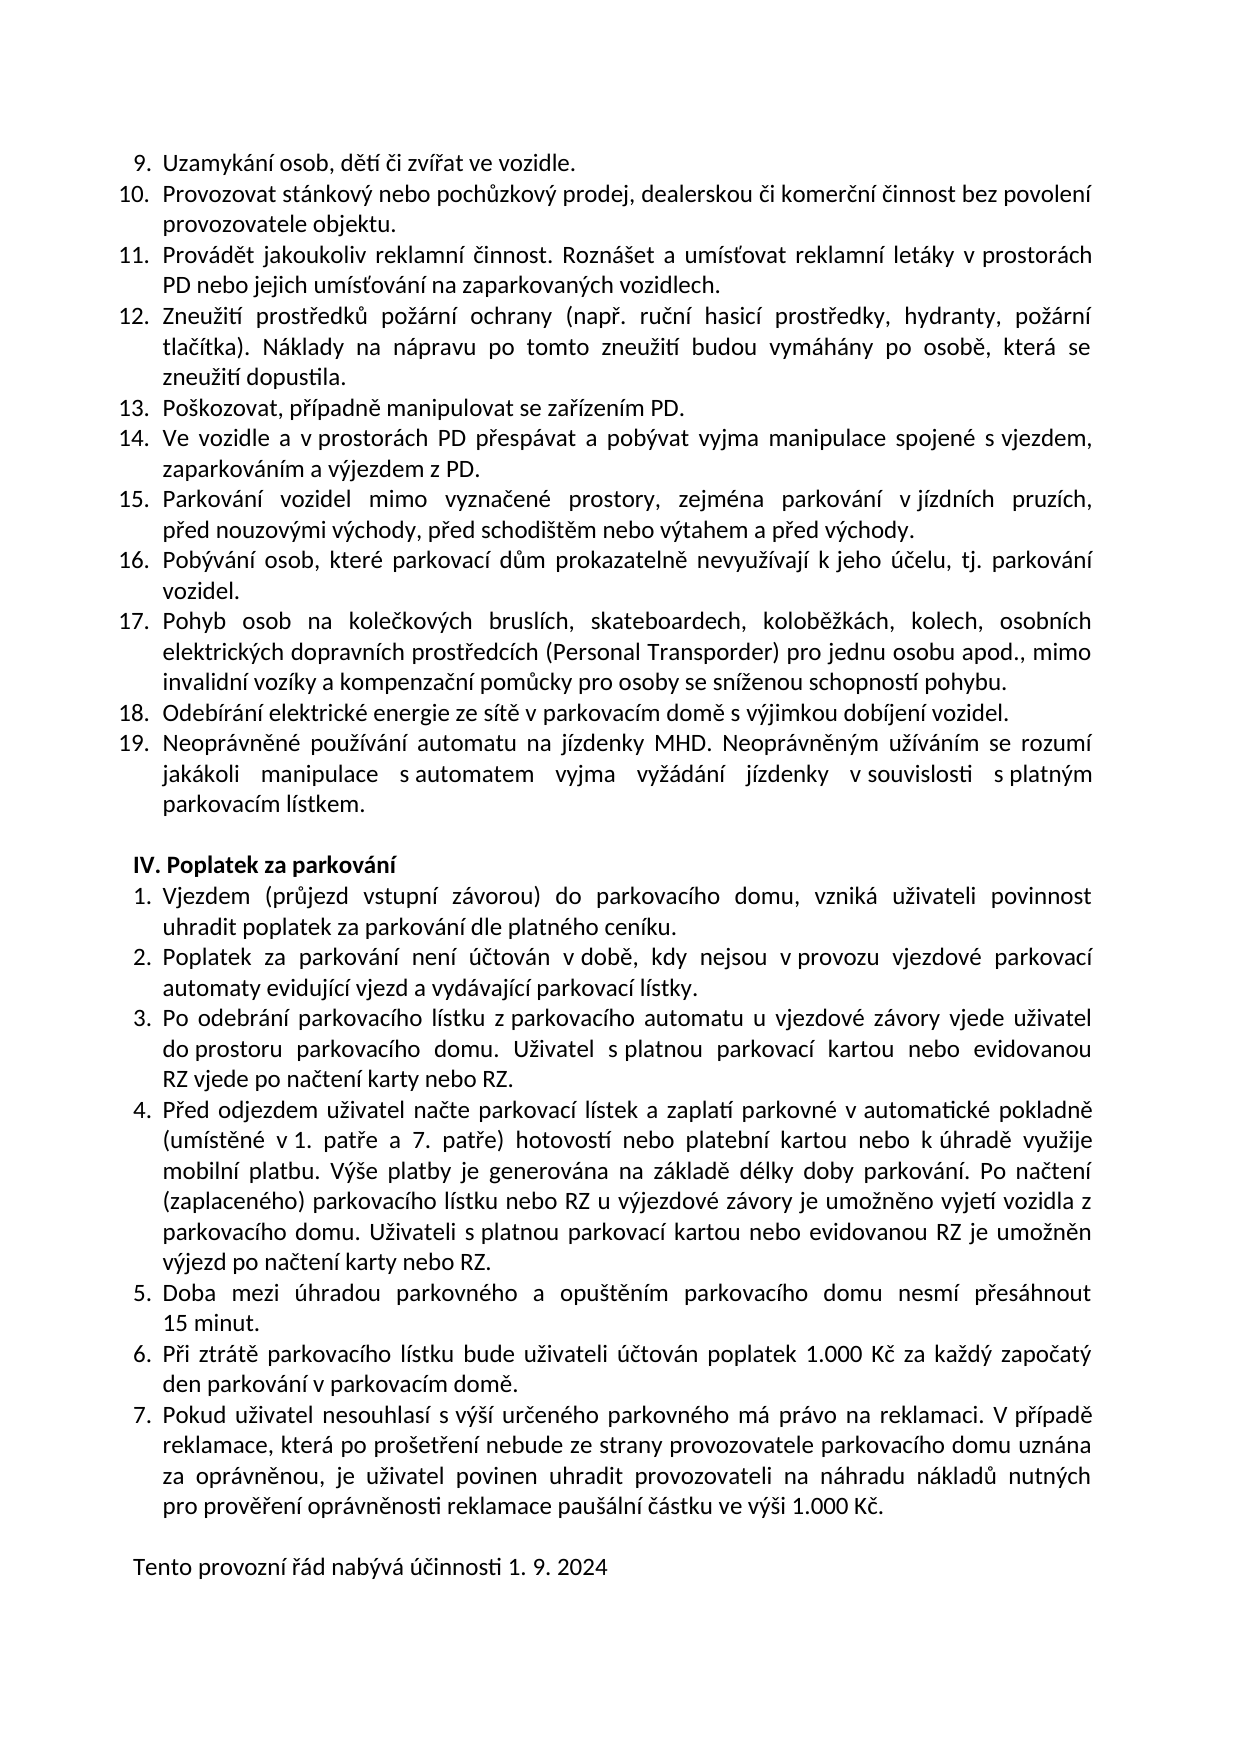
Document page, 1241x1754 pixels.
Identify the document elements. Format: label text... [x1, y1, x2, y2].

list Pohyb osob na kolečkových bruslích, skateboardech, koloběžkách, kolech, osobních elektrických dopravních prostředcích (Personal Transporder) pro jednu osobu apod., mimo invalidní vozíky a kompenzační pomůcky pro osoby se sníženou schopností pohybu. [118, 605, 1093, 697]
list Vjezdem (průjezd vstupní závorou) do parkovacího domu, vzniká uživateli povinnost uhradit poplatek za parkování dle platného ceníku. [133, 880, 1093, 941]
list Odebírání elektrické energie ze sítě v parkovacím domě s výjimkou dobíjení vozidel. [118, 697, 1093, 727]
list Uzamykání osob, dětí či zvířat ve vozidle. [133, 148, 1093, 178]
list Po odebrání parkovacího lístku z parkovacího automatu u vjezdové závory vjede uživatel do prostoru parkovacího domu. Uživatel s platnou parkovací kartou nebo evidovanou RZ vjede po načtení karty nebo RZ. [133, 1002, 1093, 1094]
list Ve vozidle a v prostorách PD přespávat a pobývat vyjma manipulace spojené s vjezdem, zaparkováním a výjezdem z PD. [118, 422, 1093, 483]
text IV. Poplatek za parkování [133, 849, 1093, 880]
list Pokud uživatel nesouhlasí s výší určeného parkovného má právo na reklamaci. V případě reklamace, která po prošetření nebude ze strany provozovatele parkovacího domu uznána za oprávněnou, je uživatel povinen uhradit provozovateli na náhradu nákladů nutných pro prověření oprávněnosti reklamace paušální částku ve výši 1.000 Kč. [133, 1399, 1093, 1521]
list Zneužití prostředků požární ochrany (např. ruční hasicí prostředky, hydranty, požární tlačítka). Náklady na nápravu po tomto zneužití budou vymáhány po osobě, která se zneužití dopustila. [118, 300, 1093, 392]
list Poškozovat, případně manipulovat se zařízením PD. [118, 392, 1093, 422]
list Neoprávněné používání automatu na jízdenky MHD. Neoprávněným užíváním se rozumí jakákoli manipulace s automatem vyjma vyžádání jízdenky v souvislosti s platným parkovacím lístkem. [118, 727, 1093, 819]
list Poplatek za parkování není účtován v době, kdy nejsou v provozu vjezdové parkovací automaty evidující vjezd a vydávající parkovací lístky. [133, 941, 1093, 1002]
list Před odjezdem uživatel načte parkovací lístek a zaplatí parkovné v automatické pokladně (umístěné v 1. patře a 7. patře) hotovostí nebo platební kartou nebo k úhradě využije mobilní platbu. Výše platby je generována na základě délky doby parkování. Po načtení (zaplaceného) parkovacího lístku nebo RZ u výjezdové závory je umožněno vyjetí vozidla z parkovacího domu. Uživateli s platnou parkovací kartou nebo evidovanou RZ je umožněn výjezd po načtení karty nebo RZ. [133, 1094, 1093, 1277]
list Provádět jakoukoliv reklamní činnost. Roznášet a umísťovat reklamní letáky v prostorách PD nebo jejich umísťování na zaparkovaných vozidlech. [118, 239, 1093, 300]
text Tento provozní řád nabývá účinnosti 1. 9. 2024 [133, 1552, 1093, 1582]
list Provozovat stánkový nebo pochůzkový prodej, dealerskou či komerční činnost bez povolení provozovatele objektu. [118, 178, 1093, 239]
list Při ztrátě parkovacího lístku bude uživateli účtován poplatek 1.000 Kč za každý započatý den parkování v parkovacím domě. [133, 1338, 1093, 1399]
list Doba mezi úhradou parkovného a opuštěním parkovacího domu nesmí přesáhnout 15 minut. [133, 1277, 1093, 1338]
list Pobývání osob, které parkovací dům prokazatelně nevyužívají k jeho účelu, tj. parkování vozidel. [118, 544, 1093, 605]
list Parkování vozidel mimo vyznačené prostory, zejména parkování v jízdních pruzích, před nouzovými východy, před schodištěm nebo výtahem a před východy. [118, 483, 1093, 544]
